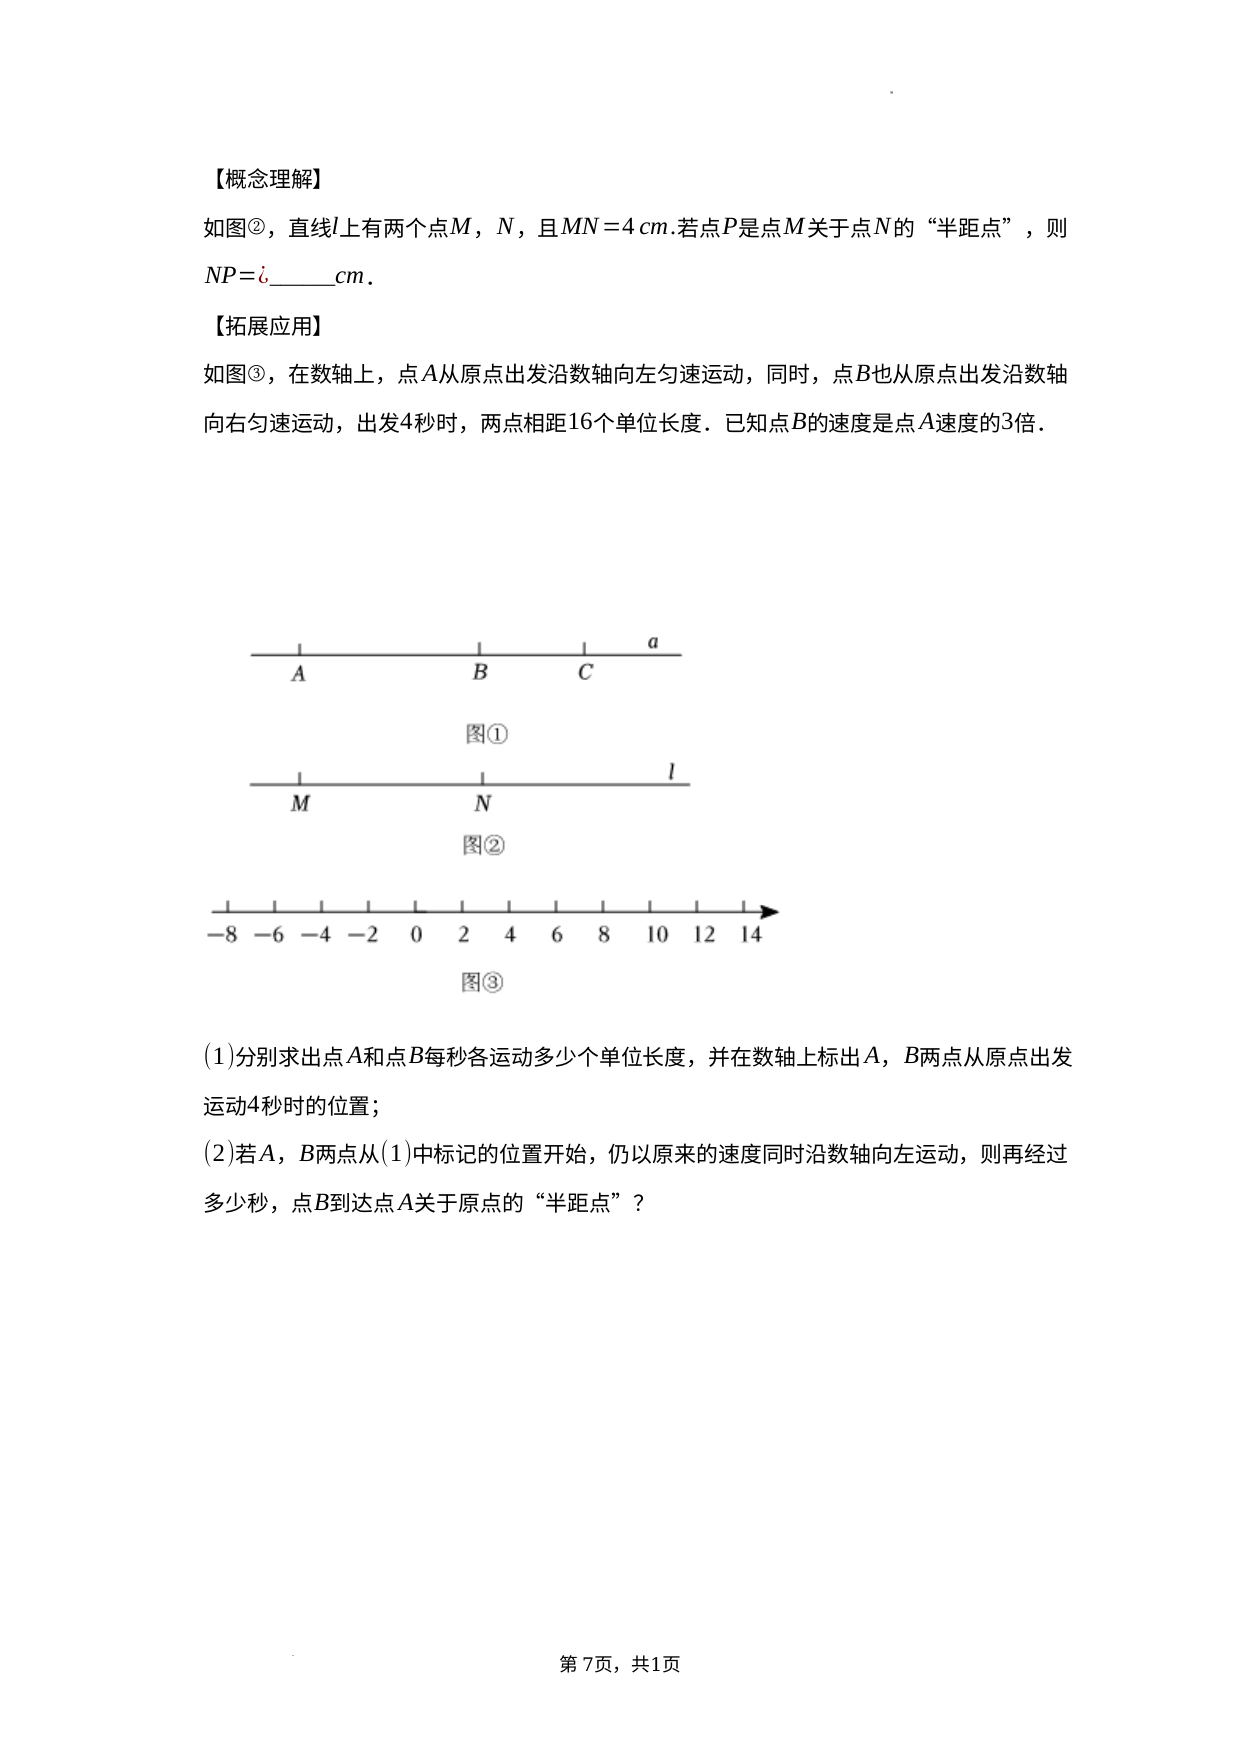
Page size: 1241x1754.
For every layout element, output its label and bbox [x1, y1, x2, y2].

picture [203, 633, 783, 998]
list [203, 162, 1081, 1218]
